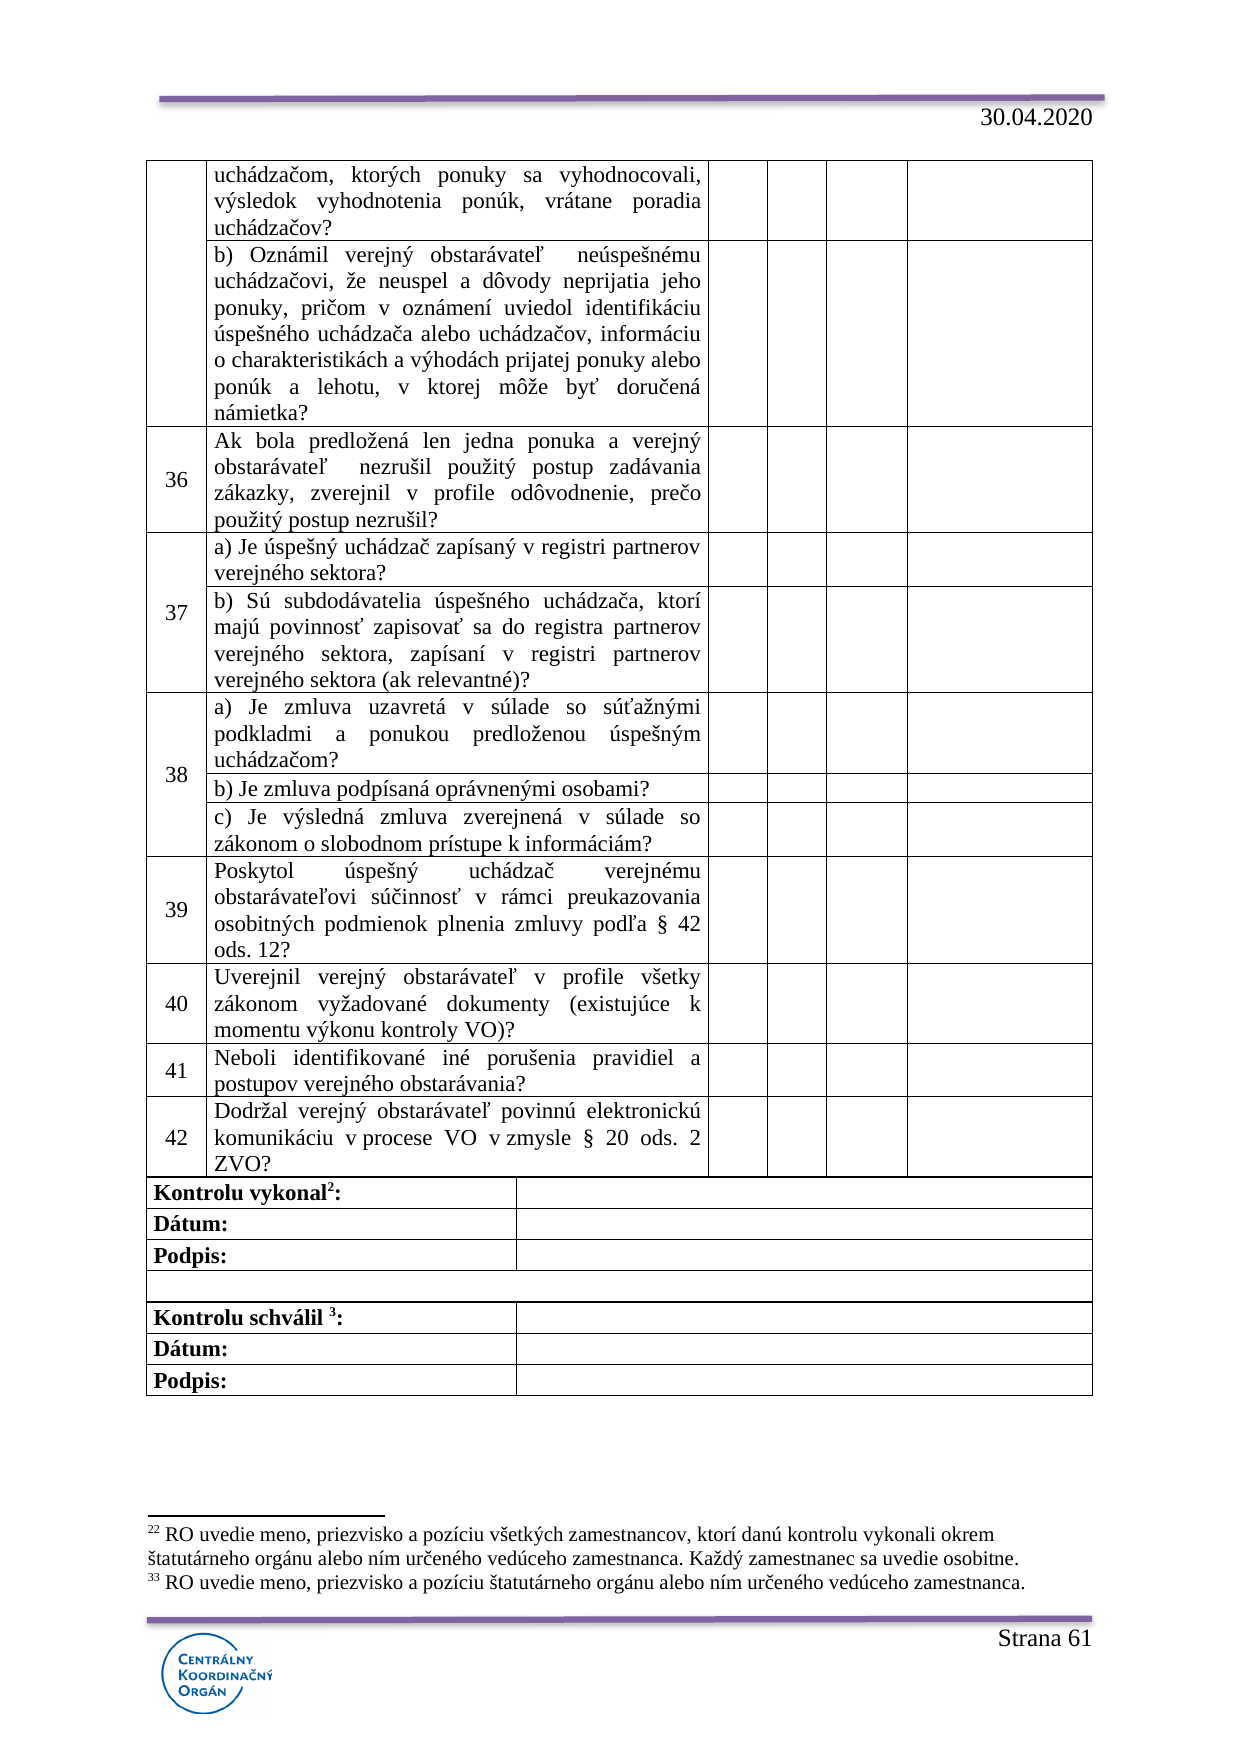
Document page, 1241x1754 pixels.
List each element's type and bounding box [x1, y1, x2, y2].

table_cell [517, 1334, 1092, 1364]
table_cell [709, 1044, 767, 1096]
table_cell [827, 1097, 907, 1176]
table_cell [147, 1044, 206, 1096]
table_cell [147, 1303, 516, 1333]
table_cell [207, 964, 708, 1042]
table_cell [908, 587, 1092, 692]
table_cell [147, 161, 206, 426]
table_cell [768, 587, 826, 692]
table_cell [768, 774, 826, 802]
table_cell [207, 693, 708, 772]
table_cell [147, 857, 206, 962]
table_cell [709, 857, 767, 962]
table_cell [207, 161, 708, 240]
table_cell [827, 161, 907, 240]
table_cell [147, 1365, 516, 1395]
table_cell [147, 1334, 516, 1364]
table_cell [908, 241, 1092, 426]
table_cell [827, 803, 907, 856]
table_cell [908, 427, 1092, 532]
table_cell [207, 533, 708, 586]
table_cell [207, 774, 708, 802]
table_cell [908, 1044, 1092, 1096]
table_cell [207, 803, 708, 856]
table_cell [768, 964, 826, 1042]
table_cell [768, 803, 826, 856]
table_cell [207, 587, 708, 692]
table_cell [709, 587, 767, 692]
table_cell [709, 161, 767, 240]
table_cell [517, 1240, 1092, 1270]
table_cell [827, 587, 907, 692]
picture [159, 1631, 272, 1713]
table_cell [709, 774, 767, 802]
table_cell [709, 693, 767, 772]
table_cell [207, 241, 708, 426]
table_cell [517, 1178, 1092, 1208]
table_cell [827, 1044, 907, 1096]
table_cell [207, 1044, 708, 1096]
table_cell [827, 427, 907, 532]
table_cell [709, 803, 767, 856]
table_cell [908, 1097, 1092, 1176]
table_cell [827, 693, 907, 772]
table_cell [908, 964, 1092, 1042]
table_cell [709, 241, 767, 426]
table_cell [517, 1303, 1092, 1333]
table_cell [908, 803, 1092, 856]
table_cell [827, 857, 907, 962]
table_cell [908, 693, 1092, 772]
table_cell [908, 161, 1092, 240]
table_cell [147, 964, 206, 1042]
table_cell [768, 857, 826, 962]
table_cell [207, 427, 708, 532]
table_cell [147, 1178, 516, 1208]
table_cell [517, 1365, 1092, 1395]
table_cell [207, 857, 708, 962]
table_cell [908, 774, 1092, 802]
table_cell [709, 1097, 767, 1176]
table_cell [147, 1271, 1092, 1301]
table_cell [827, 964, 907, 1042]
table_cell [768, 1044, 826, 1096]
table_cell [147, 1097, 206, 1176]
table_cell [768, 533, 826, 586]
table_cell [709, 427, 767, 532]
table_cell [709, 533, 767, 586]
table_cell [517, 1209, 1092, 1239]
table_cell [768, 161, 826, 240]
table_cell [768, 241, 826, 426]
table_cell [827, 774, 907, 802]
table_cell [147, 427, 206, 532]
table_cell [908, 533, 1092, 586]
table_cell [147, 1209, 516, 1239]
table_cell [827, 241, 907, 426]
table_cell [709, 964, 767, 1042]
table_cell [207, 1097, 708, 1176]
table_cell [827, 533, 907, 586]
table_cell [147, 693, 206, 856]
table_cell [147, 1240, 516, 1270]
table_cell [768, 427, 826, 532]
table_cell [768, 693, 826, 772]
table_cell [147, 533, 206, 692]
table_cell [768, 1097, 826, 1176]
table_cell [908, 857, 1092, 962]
